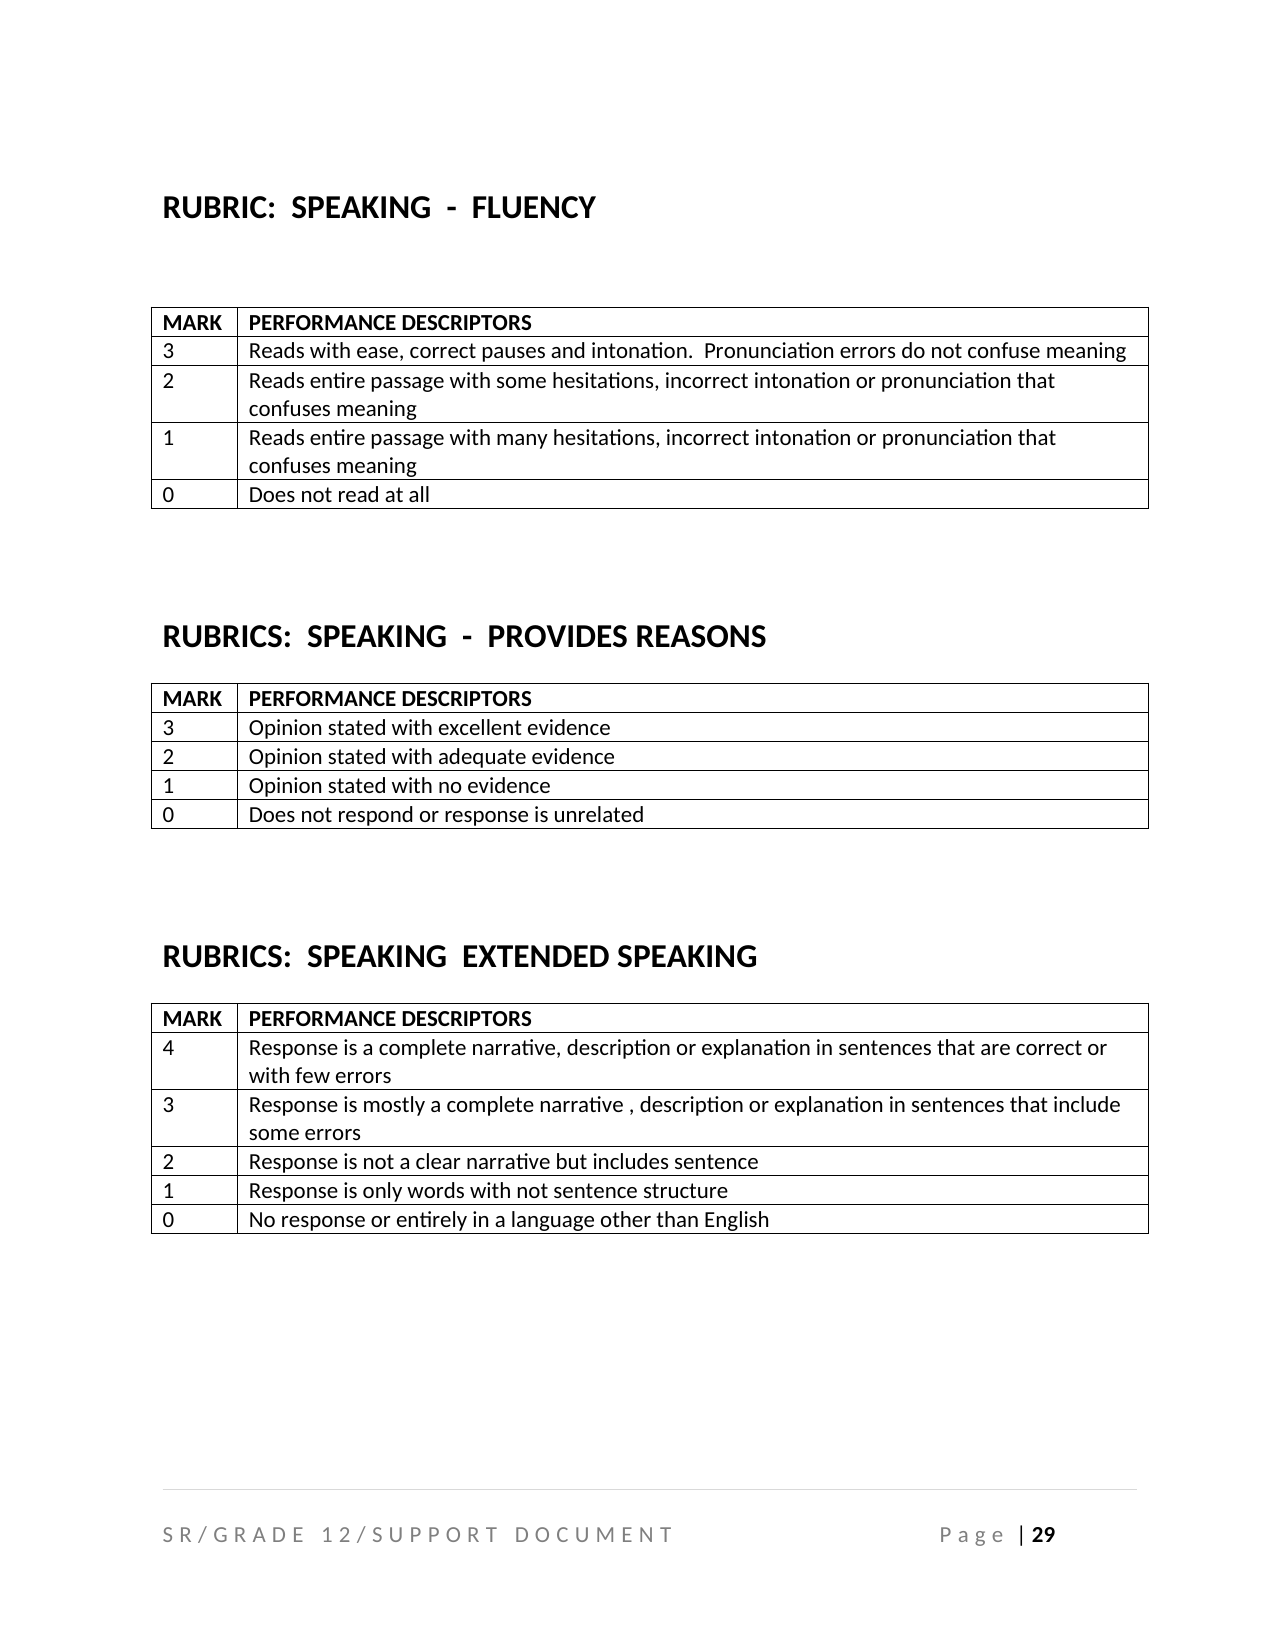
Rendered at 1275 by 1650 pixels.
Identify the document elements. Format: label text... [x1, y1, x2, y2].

table_cell Does not read at all [238, 480, 1148, 508]
table_cell 3 [152, 1090, 237, 1146]
table_cell 2 [152, 742, 237, 770]
table_cell Response is mostly a complete narrative , description or explanation in sentences that include some errors [238, 1090, 1148, 1146]
table_header PERFORMANCE DESCRIPTORS [238, 308, 1148, 336]
table_cell 1 [152, 423, 237, 479]
table_cell 2 [152, 366, 237, 422]
table_cell 0 [152, 1205, 237, 1233]
table_cell Opinion stated with excellent evidence [238, 713, 1148, 741]
table_header PERFORMANCE DESCRIPTORS [238, 684, 1148, 712]
table_cell Reads entire passage with many hesitations, incorrect intonation or pronunciation that confuses meaning [238, 423, 1148, 479]
table_cell Does not respond or response is unrelated [238, 800, 1148, 828]
table_cell 0 [152, 800, 237, 828]
table_cell Response is not a clear narrative but includes sentence [238, 1147, 1148, 1175]
text RUBRIC: SPEAKING - FLUENCY [162, 186, 1137, 227]
table_cell Opinion stated with adequate evidence [238, 742, 1148, 770]
table_cell 0 [152, 480, 237, 508]
table_cell Response is a complete narrative, description or explanation in sentences that are correct or with few errors [238, 1033, 1148, 1089]
table_cell No response or entirely in a language other than English [238, 1205, 1148, 1233]
table_cell Opinion stated with no evidence [238, 771, 1148, 799]
table_cell Reads with ease, correct pauses and intonation. Pronunciation errors do not confuse meaning [238, 337, 1148, 365]
table_header MARK [152, 308, 237, 336]
table_cell 4 [152, 1033, 237, 1089]
text RUBRICS: SPEAKING EXTENDED SPEAKING [162, 935, 1137, 976]
table_cell 3 [152, 713, 237, 741]
table_cell Response is only words with not sentence structure [238, 1176, 1148, 1204]
table_header MARK [152, 684, 237, 712]
table_header MARK [152, 1004, 237, 1032]
table_cell 1 [152, 771, 237, 799]
text RUBRICS: SPEAKING - PROVIDES REASONS [162, 615, 1137, 656]
table_cell Reads entire passage with some hesitations, incorrect intonation or pronunciation that confuses meaning [238, 366, 1148, 422]
table_cell 2 [152, 1147, 237, 1175]
table_cell 1 [152, 1176, 237, 1204]
table_cell 3 [152, 337, 237, 365]
table_header PERFORMANCE DESCRIPTORS [238, 1004, 1148, 1032]
